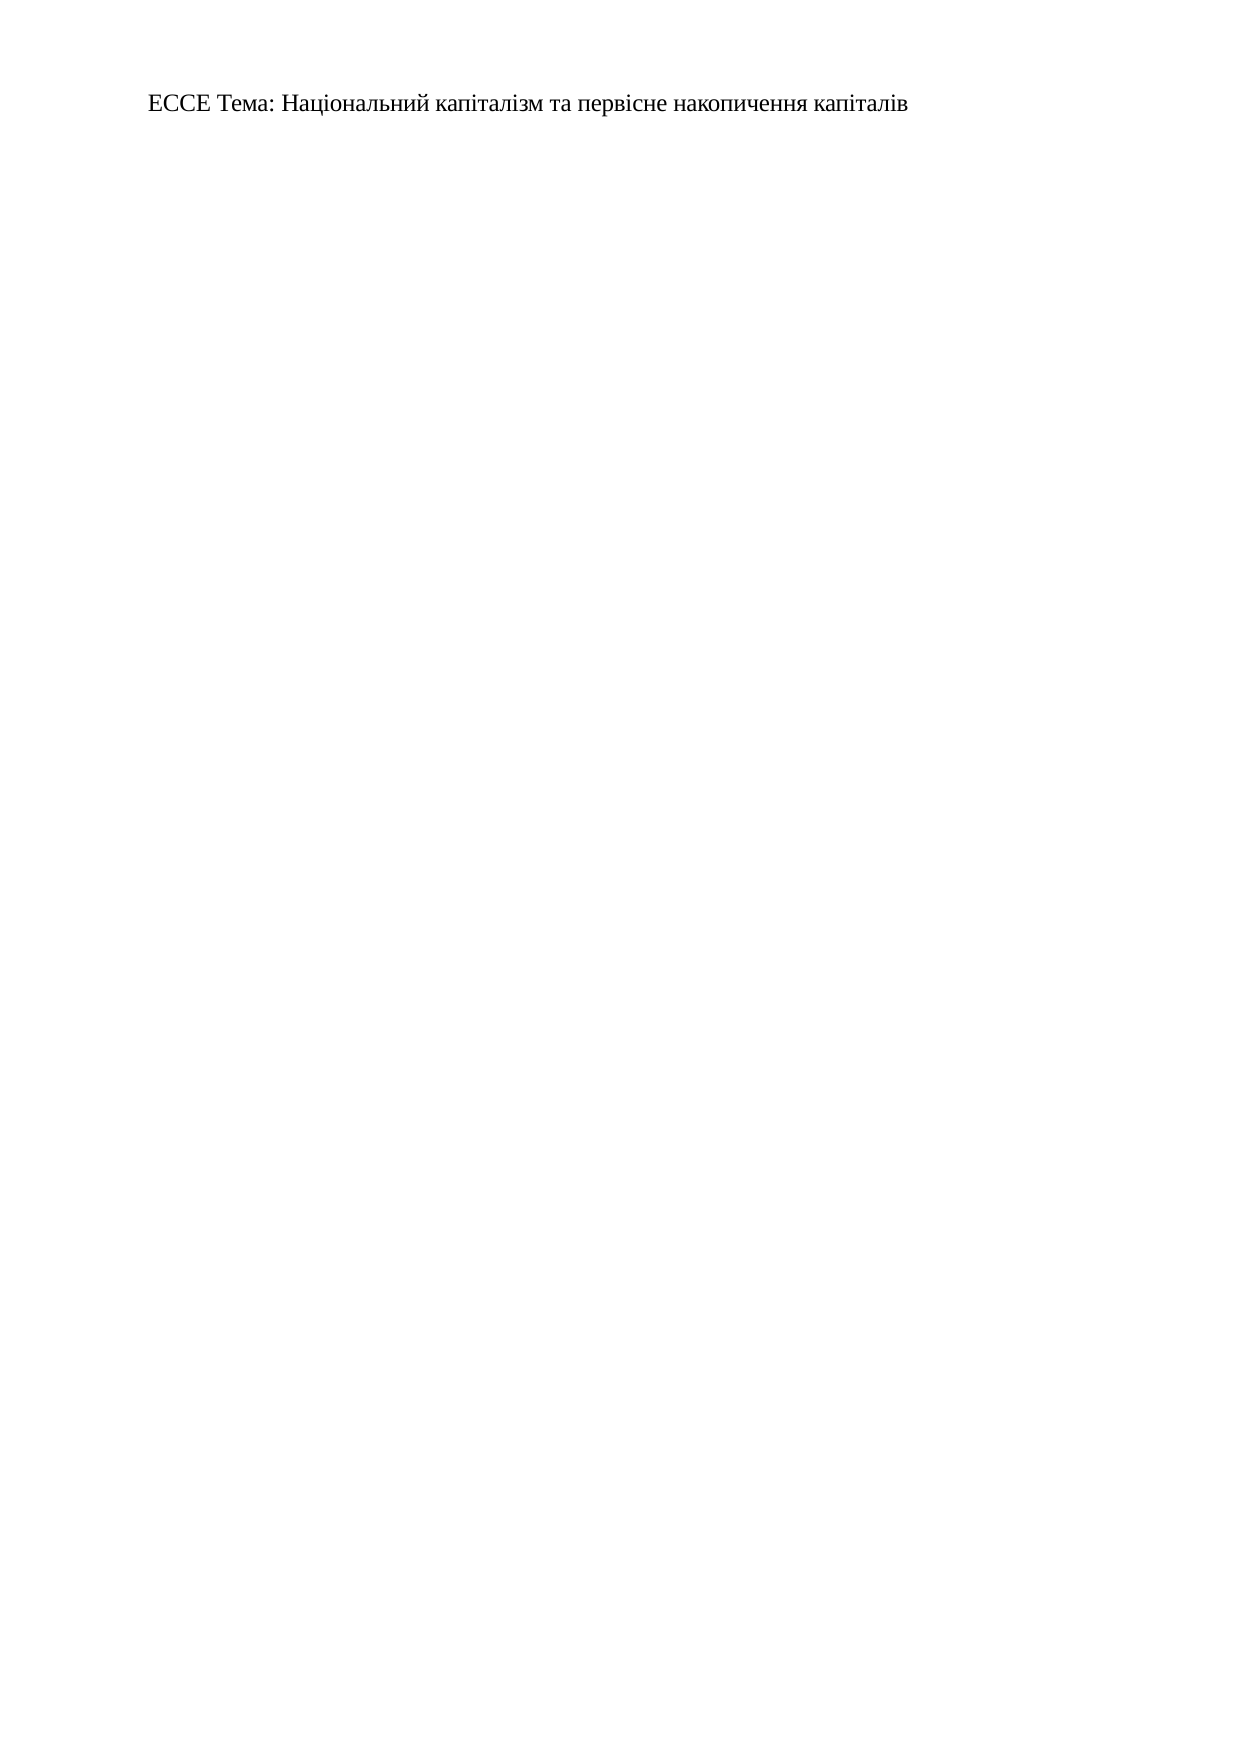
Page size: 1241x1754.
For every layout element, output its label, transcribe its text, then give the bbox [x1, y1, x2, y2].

subtitle ЕССЕ Тема: Національний капіталізм та первісне накопичення капіталів [148, 88, 1152, 117]
